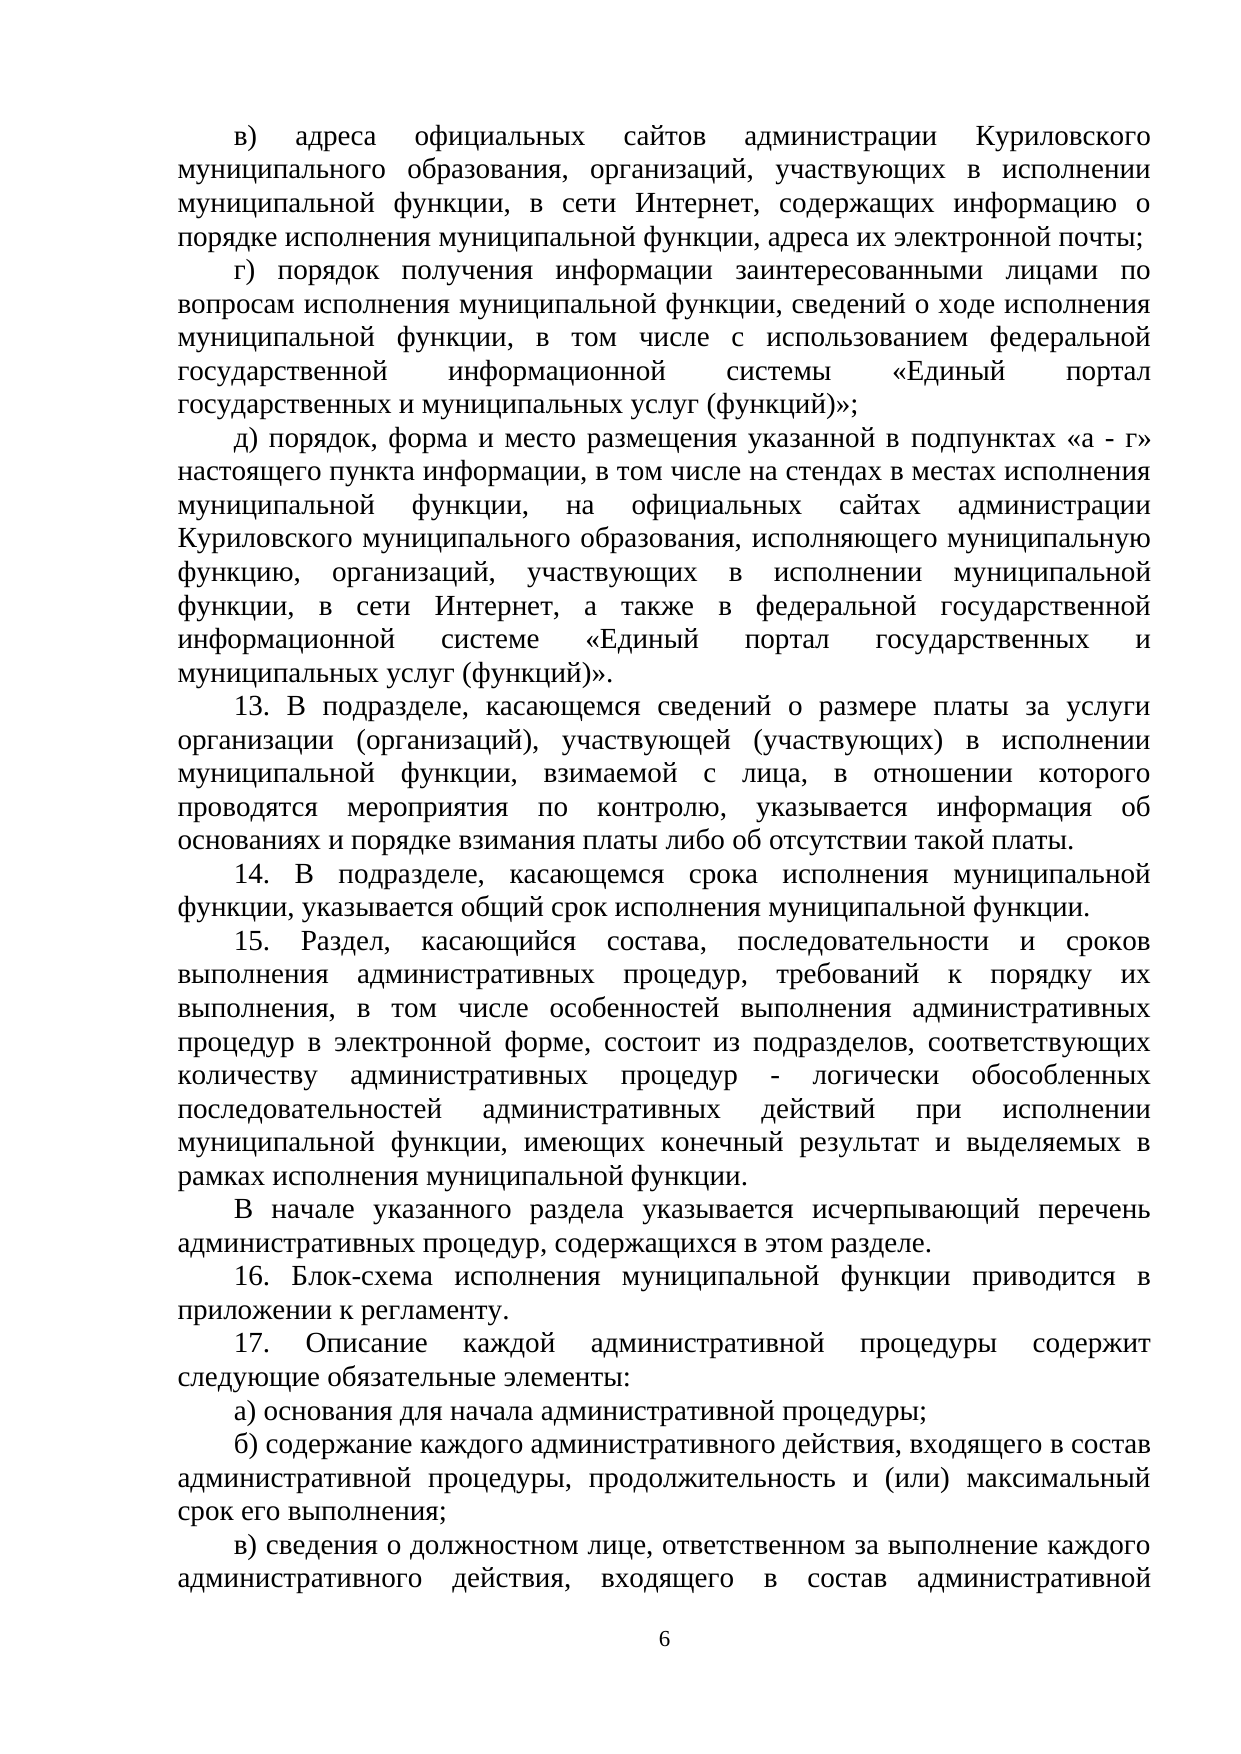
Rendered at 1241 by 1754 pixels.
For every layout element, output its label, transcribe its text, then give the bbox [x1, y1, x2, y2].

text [177, 1527, 1152, 1594]
text 15. Раздел, касающийся состава, последовательности и сроков выполнения административных процедур, требований к порядку их выполнения, в том числе особенностей выполнения административных процедур в электронной форме, состоит из подразделов, соответствующих количеству административных процедур - логически обособленных последовательностей административных действий при исполнении муниципальной функции, имеющих конечный результат и выделяемых в рамках исполнения муниципальной функции. [177, 923, 1152, 1191]
text 17. Описание каждой административной процедуры содержит следующие обязательные элементы: [177, 1326, 1152, 1393]
text б) содержание каждого административного действия, входящего в состав административной процедуры, продолжительность и (или) максимальный срок его выполнения; [177, 1426, 1152, 1527]
text 13. В подразделе, касающемся сведений о размере платы за услуги организации (организаций), участвующей (участвующих) в исполнении муниципальной функции, взимаемой с лица, в отношении которого проводятся мероприятия по контролю, указывается информация об основаниях и порядке взимания платы либо об отсутствии такой платы. [177, 688, 1152, 856]
text а) основания для начала административной процедуры; [177, 1393, 1152, 1426]
text в) адреса официальных сайтов администрации Куриловского муниципального образования, организаций, участвующих в исполнении муниципальной функции, в сети Интернет, содержащих информацию о порядке исполнения муниципальной функции, адреса их электронной почты; [177, 118, 1152, 252]
text 14. В подразделе, касающемся срока исполнения муниципальной функции, указывается общий срок исполнения муниципальной функции. [177, 856, 1152, 923]
text В начале указанного раздела указывается исчерпывающий перечень административных процедур, содержащихся в этом разделе. [177, 1191, 1152, 1258]
text д) порядок, форма и место размещения указанной в подпунктах «а - г» настоящего пункта информации, в том числе на стендах в местах исполнения муниципальной функции, на официальных сайтах администрации Куриловского муниципального образования, исполняющего муниципальную функцию, организаций, участвующих в исполнении муниципальной функции, в сети Интернет, а также в федеральной государственной информационной системе «Единый портал государственных и муниципальных услуг (функций)». [177, 420, 1152, 688]
text г) порядок получения информации заинтересованными лицами по вопросам исполнения муниципальной функции, сведений о ходе исполнения муниципальной функции, в том числе с использованием федеральной государственной информационной системы «Единый портал государственных и муниципальных услуг (функций)»; [177, 252, 1152, 420]
text 16. Блок-схема исполнения муниципальной функции приводится в приложении к регламенту. [177, 1258, 1152, 1326]
